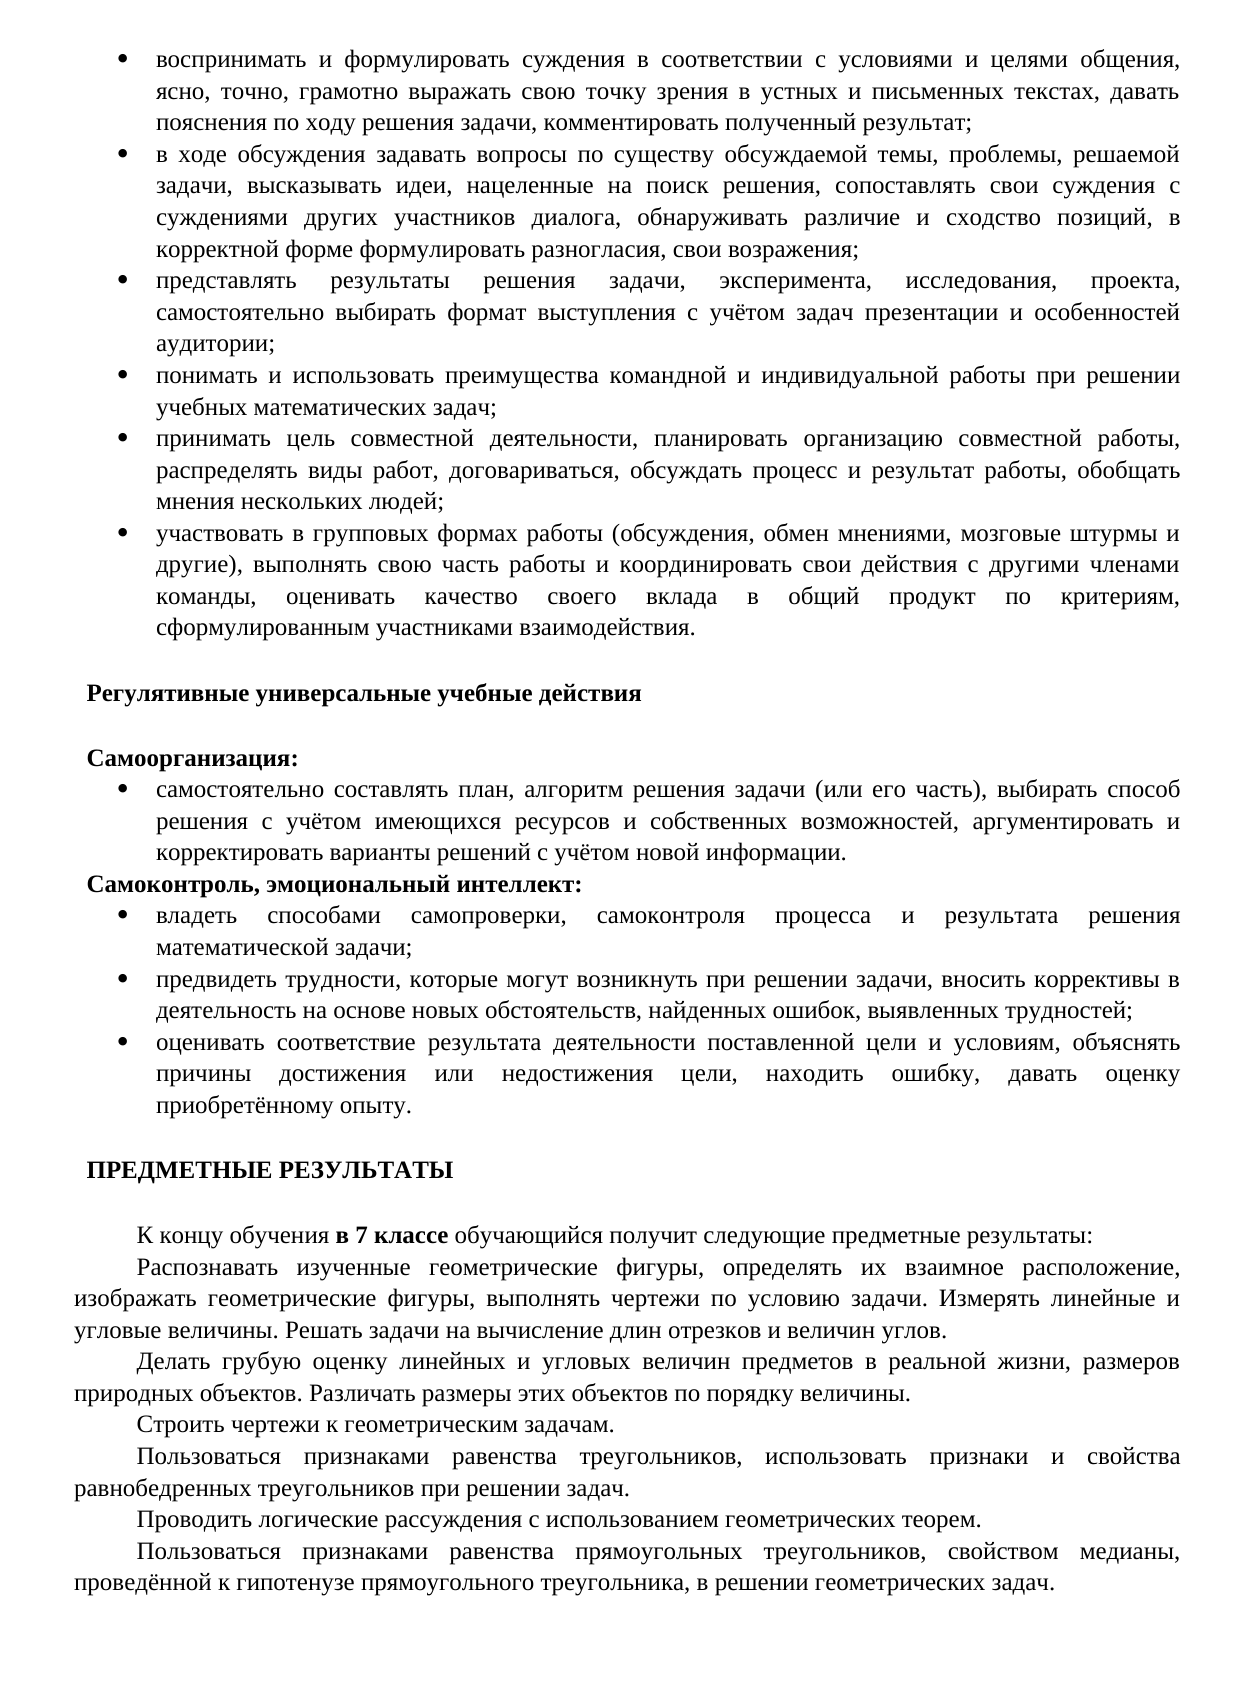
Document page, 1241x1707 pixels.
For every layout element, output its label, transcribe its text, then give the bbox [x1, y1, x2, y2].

list воспринимать и формулировать суждения в соответствии с условиями и целями общения, ясно, точно, грамотно выражать свою точку зрения в устных и письменных текстах, давать пояснения по ходу решения задачи, комментировать полученный результат; [118, 44, 1181, 136]
text Пользоваться признаками равенства треугольников, использовать признаки и свойства равнобедренных треугольников при решении задач. [74, 1441, 1181, 1501]
text Проводить логические рассуждения с использованием геометрических теорем. [74, 1504, 1181, 1533]
list оценивать соответствие результата деятельности поставленной цели и условиям, объяснять причины достижения или недостижения цели, находить ошибку, давать оценку приобретённому опыту. [118, 1027, 1181, 1119]
list представлять результаты решения задачи, эксперимента, исследования, проекта, самостоятельно выбирать формат выступления с учётом задач презентации и особенностей аудитории; [118, 265, 1181, 357]
list принимать цель совместной деятельности, планировать организацию совместной работы, распределять виды работ, договариваться, обсуждать процесс и результат работы, обобщать мнения нескольких людей; [118, 423, 1181, 515]
text Регулятивные универсальные учебные действия [86, 678, 1181, 706]
list понимать и использовать преимущества командной и индивидуальной работы при решении учебных математических задач; [118, 360, 1181, 420]
text ПРЕДМЕТНЫЕ РЕЗУЛЬТАТЫ [86, 1155, 1181, 1184]
text Распознавать изученные геометрические фигуры, определять их взаимное расположение, изображать геометрические фигуры, выполнять чертежи по условию задачи. Измерять линейные и угловые величины. Решать задачи на вычисление длин отрезков и величин углов. [74, 1252, 1181, 1343]
list предвидеть трудности, которые могут возникнуть при решении задачи, вносить коррективы в деятельность на основе новых обстоятельств, найденных ошибок, выявленных трудностей; [118, 964, 1181, 1024]
text К концу обучения в 7 классе обучающийся получит следующие предметные результаты: [74, 1220, 1181, 1249]
text Пользоваться признаками равенства прямоугольных треугольников, свойством медианы, проведённой к гипотенузе прямоугольного треугольника, в решении геометрических задач. [74, 1536, 1181, 1596]
text Делать грубую оценку линейных и угловых величин предметов в реальной жизни, размеров природных объектов. Различать размеры этих объектов по порядку величины. [74, 1346, 1181, 1407]
list самостоятельно составлять план, алгоритм решения задачи (или его часть), выбирать способ решения с учётом имеющихся ресурсов и собственных возможностей, аргументировать и корректировать варианты решений с учётом новой информации. [118, 774, 1181, 866]
text Самоконтроль, эмоциональный интеллект: [86, 869, 1181, 898]
list владеть способами самопроверки, самоконтроля процесса и результата решения математической задачи; [118, 901, 1181, 961]
list участвовать в групповых формах работы (обсуждения, обмен мнениями, мозговые штурмы и другие), выполнять свою часть работы и координировать свои действия с другими членами команды, оценивать качество своего вклада в общий продукт по критериям, сформулированным участниками взаимодействия. [118, 518, 1181, 641]
text Строить чертежи к геометрическим задачам. [74, 1409, 1181, 1438]
list в ходе обсуждения задавать вопросы по существу обсуждаемой темы, проблемы, решаемой задачи, высказывать идеи, нацеленные на поиск решения, сопоставлять свои суждения с суждениями других участников диалога, обнаруживать различие и сходство позиций, в корректной форме формулировать разногласия, свои возражения; [118, 139, 1181, 262]
text Самоорганизация: [86, 743, 1181, 771]
